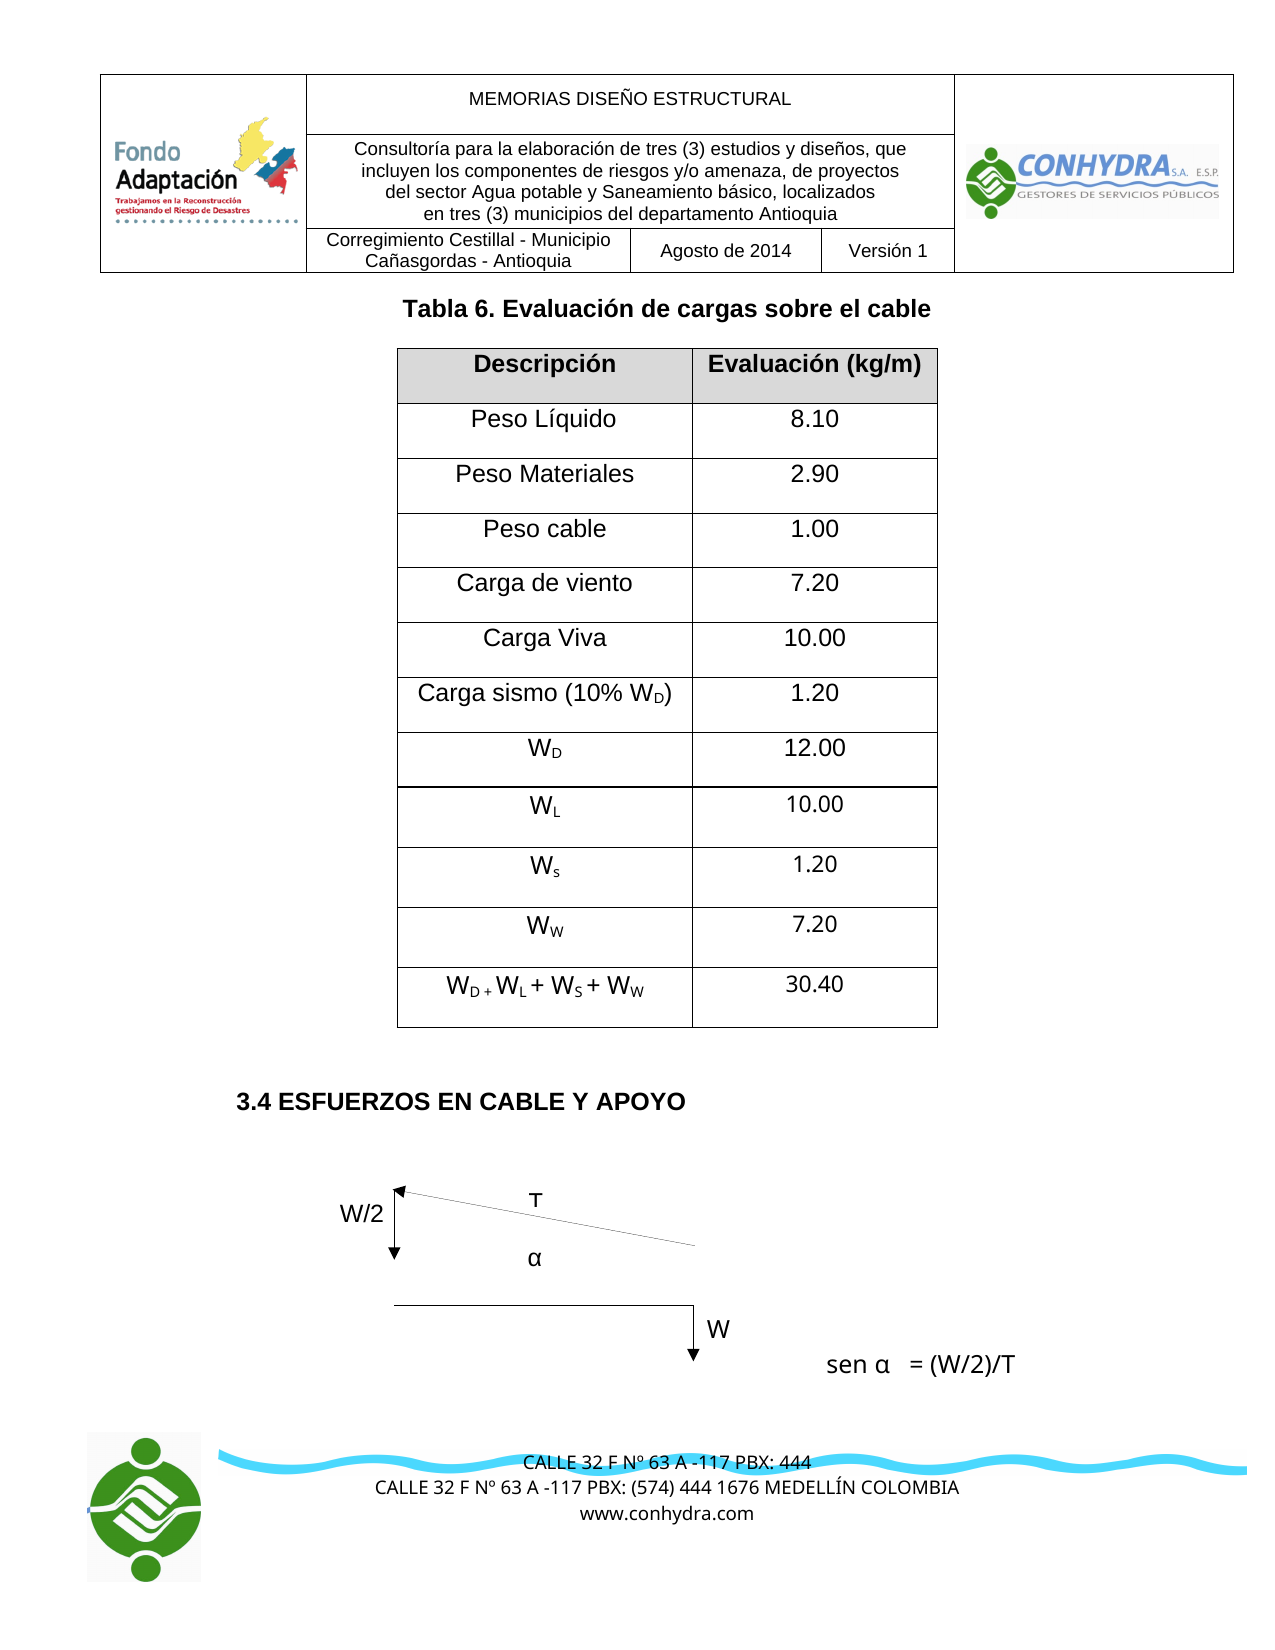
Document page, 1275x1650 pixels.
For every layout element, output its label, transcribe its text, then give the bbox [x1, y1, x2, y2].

table_cell 1.00 [693, 514, 937, 567]
picture [87, 1432, 201, 1582]
table_cell 30.40 [693, 968, 937, 1027]
table_cell 7.20 [693, 568, 937, 622]
table_cell 10.00 [693, 788, 937, 847]
text Tabla 6. Evaluación de cargas sobre el cable [236, 294, 1098, 323]
text sen α = (W/2)/T [752, 1347, 1098, 1381]
table_cell Peso Líquido [398, 404, 692, 458]
table_cell Carga de viento [398, 568, 692, 622]
table_header Descripción [398, 349, 692, 403]
table_cell 12.00 [693, 733, 937, 786]
picture [966, 144, 1219, 219]
table_cell 8.10 [693, 404, 937, 458]
table_cell 7.20 [693, 908, 937, 967]
table_header Evaluación (kg/m) [693, 349, 937, 403]
table_cell 1.20 [693, 848, 937, 907]
table_cell Peso cable [398, 514, 692, 567]
table_cell Carga sismo (10% WD) [398, 678, 692, 732]
picture [218, 1449, 1247, 1476]
table_cell 1.20 [693, 678, 937, 732]
table_cell Peso Materiales [398, 459, 692, 512]
text 3.4 ESFUERZOS EN CABLE Y APOYO [236, 1087, 1098, 1116]
table_cell WW [398, 908, 692, 967]
picture [115, 111, 298, 224]
table_cell Ws [398, 848, 692, 907]
table_cell WD [398, 733, 692, 786]
table_cell WL [398, 788, 692, 847]
table_cell Carga Viva [398, 623, 692, 677]
table_cell 2.90 [693, 459, 937, 512]
table_cell 10.00 [693, 623, 937, 677]
table_cell WD + WL + WS + WW [398, 968, 692, 1027]
